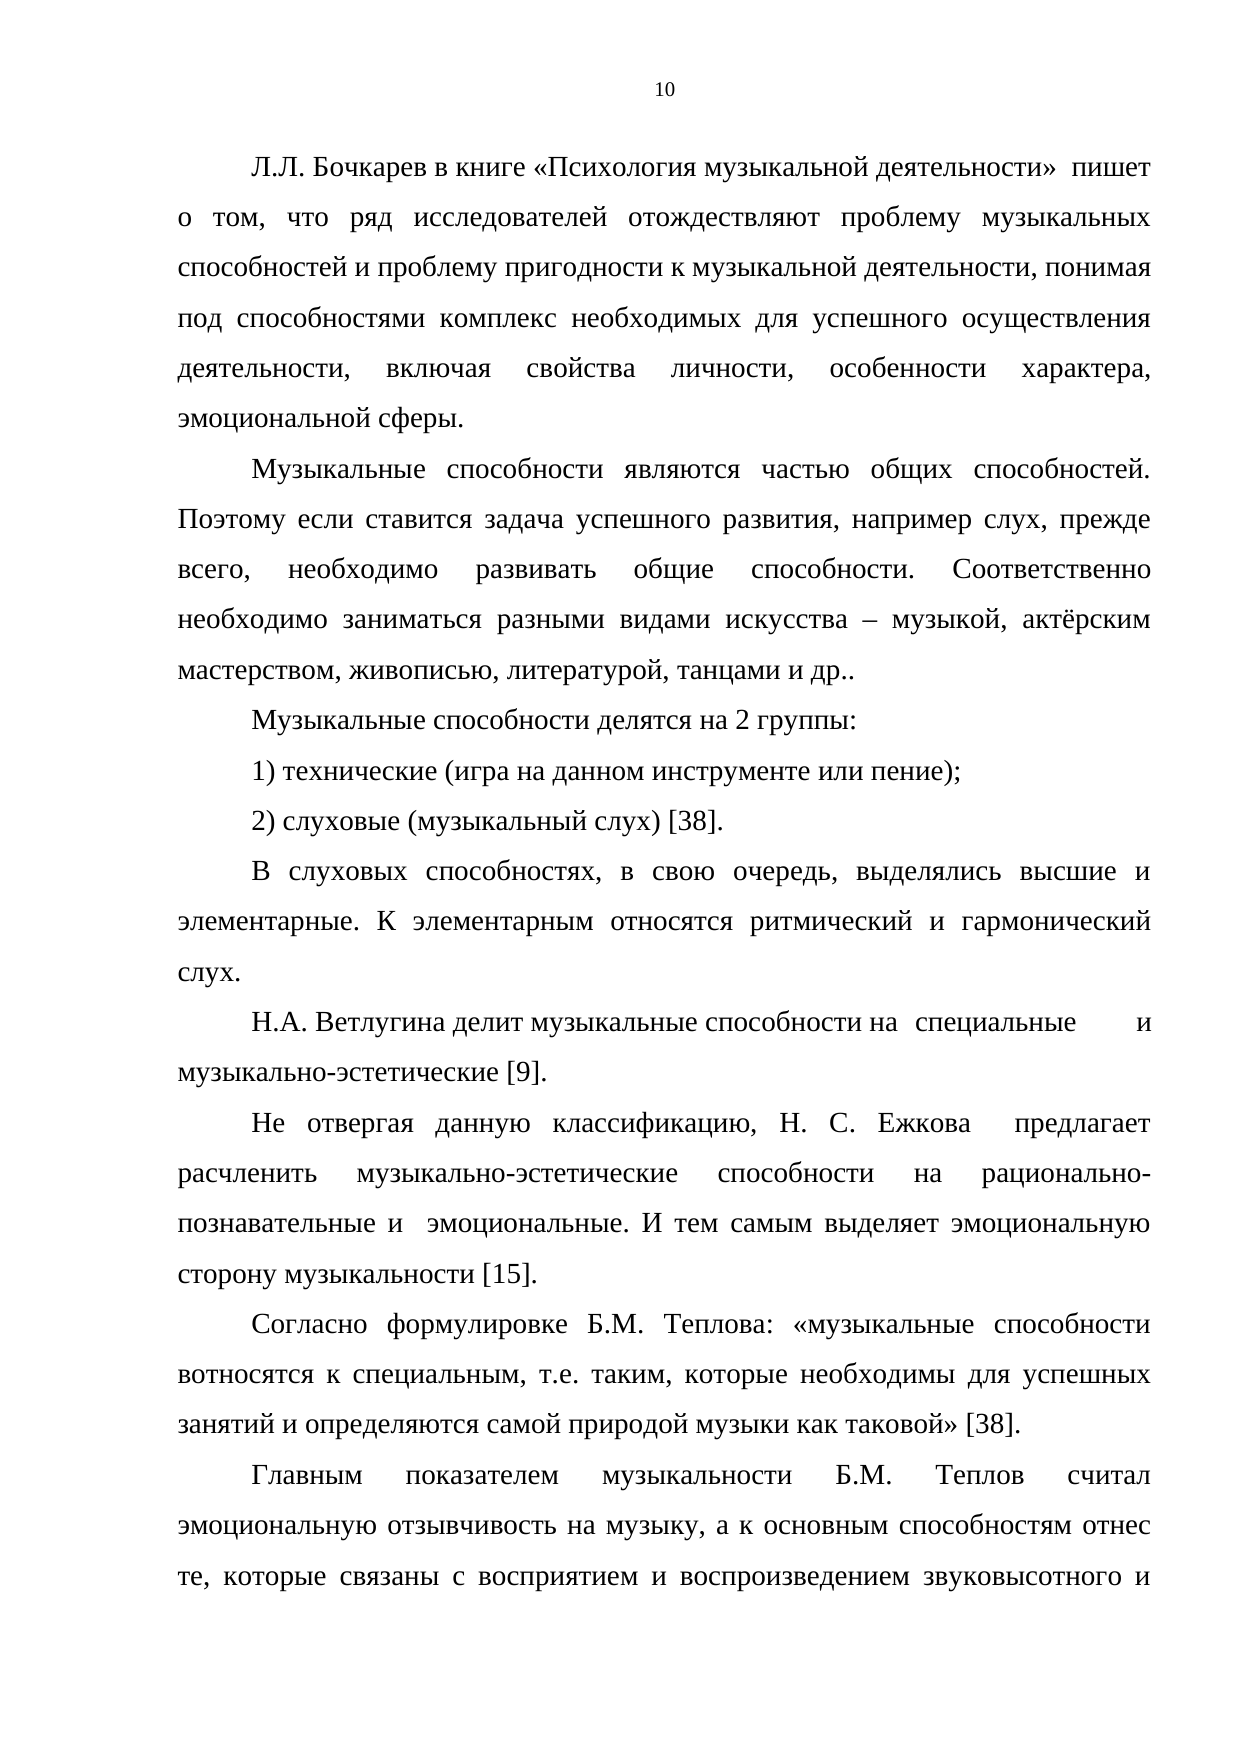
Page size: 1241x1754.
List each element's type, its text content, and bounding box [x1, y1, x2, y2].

text 1) технические (игра на данном инструменте или пение); [177, 753, 1152, 786]
text В слуховых способностях, в свою очередь, выделялись высшие и элементарные. К элементарным относятся ритмический и гармонический слух. [177, 853, 1152, 987]
text Л.Л. Бочкарев в книге «Психология музыкальной деятельности» пишет о том, что ряд исследователей отождествляют проблему музыкальных способностей и проблему пригодности к музыкальной деятельности, понимая под способностями комплекс необходимых для успешного осуществления деятельности, включая свойства личности, особенности характера, эмоциональной сферы. [177, 149, 1152, 434]
text Н.А. Ветлугина делит музыкальные способности на специальные и музыкально-эстетические [9]. [177, 1004, 1152, 1088]
text Музыкальные способности делятся на 2 группы: [177, 702, 1152, 736]
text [177, 1457, 1152, 1591]
text 2) слуховые (музыкальный слух) [38]. [177, 803, 1152, 836]
text Музыкальные способности являются частью общих способностей. Поэтому если ставится задача успешного развития, например слух, прежде всего, необходимо развивать общие способности. Соответственно необходимо заниматься разными видами искусства – музыкой, актёрским мастерством, живописью, литературой, танцами и др.. [177, 451, 1152, 686]
text Согласно формулировке Б.М. Теплова: «музыкальные способности вотносятся к специальным, т.е. таким, которые необходимы для успешных занятий и определяются самой природой музыки как таковой» [38]. [177, 1306, 1152, 1440]
text Не отвергая данную классификацию, Н. С. Ежкова предлагает расчленить музыкально-эстетические способности на рационально-познавательные и эмоциональные. И тем самым выделяет эмоциональную сторону музыкальности [15]. [177, 1105, 1152, 1289]
